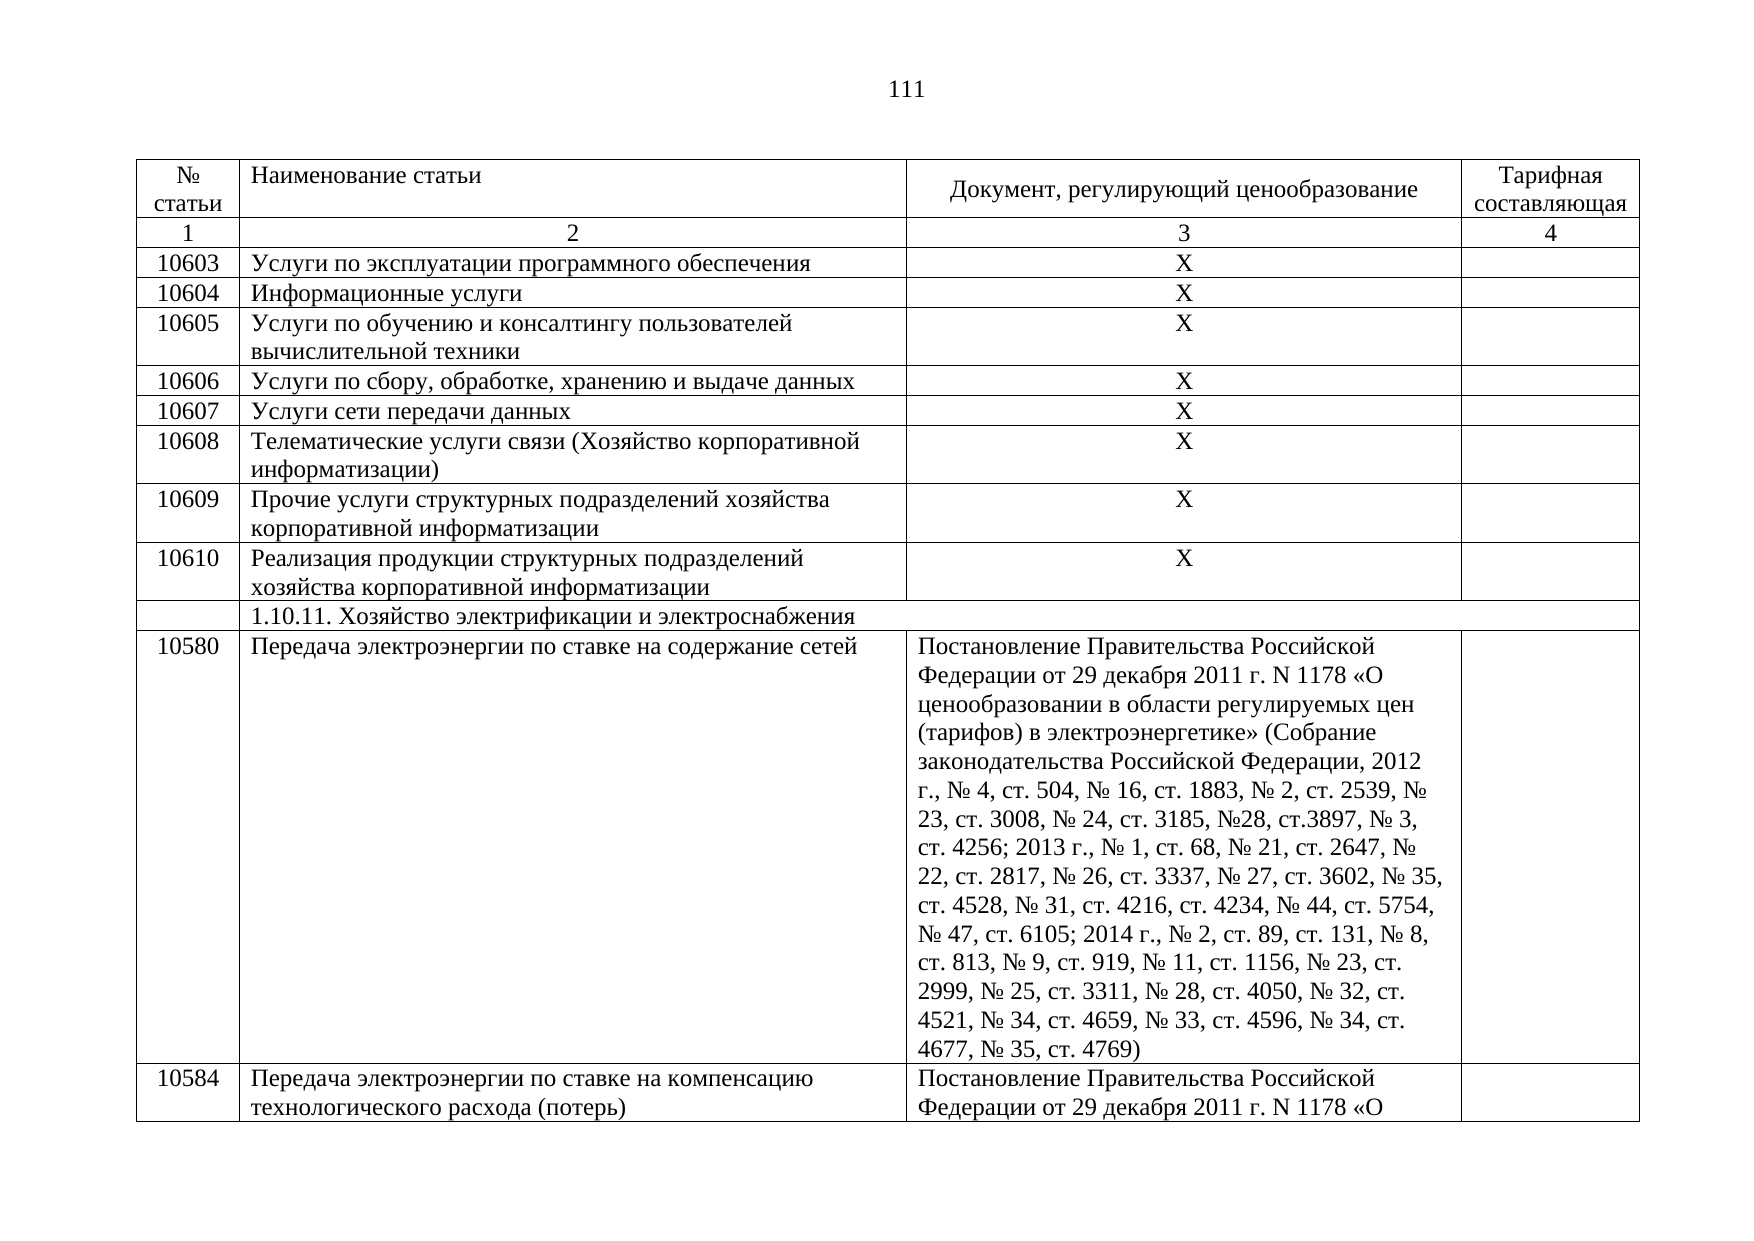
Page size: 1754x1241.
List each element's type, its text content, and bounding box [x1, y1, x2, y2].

table_cell Постановление Правительства Российской Федерации от 29 декабря 2011 г. N 1178 «О ценообразовании в области регулируемых цен (тарифов) в электроэнергетике» (Собрание законодательства Российской Федерации, 2012 г., № 4, ст. 504, № 16, ст. 1883, № 2, ст. 2539, № 23, ст. 3008, № 24, ст. 3185, №28, ст.3897, № 3, ст. 4256; 2013 г., № 1, ст. 68, № 21, ст. 2647, № 22, ст. 2817, № 26, ст. 3337, № 27, ст. 3602, № 35, ст. 4528, № 31, ст. 4216, ст. 4234, № 44, ст. 5754, № 47, ст. 6105; 2014 г., № 2, ст. 89, ст. 131, № 8, ст. 813, № 9, ст. 919, № 11, ст. 1156, № 23, ст. 2999, № 25, ст. 3311, № 28, ст. 4050, № 32, ст. 4521, № 34, ст. 4659, № 33, ст. 4596, № 34, ст. 4677, № 35, ст. 4769) [907, 631, 1461, 1062]
table_cell Телематические услуги связи (Хозяйство корпоративной информатизации) [240, 426, 906, 483]
table_cell [1462, 278, 1639, 307]
table_cell X [907, 543, 1461, 600]
table_cell 4 [1462, 218, 1639, 247]
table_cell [907, 1064, 1461, 1121]
table_cell Реализация продукции структурных подразделений хозяйства корпоративной информатизации [240, 543, 906, 600]
table_cell 10608 [137, 426, 239, 483]
table_cell 10580 [137, 631, 239, 1062]
table_cell [1462, 1064, 1639, 1121]
table_header Тарифная составляющая [1462, 160, 1639, 217]
table_cell X [907, 484, 1461, 542]
table_cell 10605 [137, 308, 239, 365]
table_cell X [907, 396, 1461, 425]
table_header Наименование статьи [240, 160, 906, 217]
table_cell 10604 [137, 278, 239, 307]
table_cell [240, 1064, 906, 1121]
table_cell X [907, 426, 1461, 483]
table_cell Услуги сети передачи данных [240, 396, 906, 425]
table_cell [1462, 426, 1639, 483]
table_cell Прочие услуги структурных подразделений хозяйства корпоративной информатизации [240, 484, 906, 542]
table_cell X [907, 278, 1461, 307]
table_cell [1462, 543, 1639, 600]
table_cell Услуги по обучению и консалтингу пользователей вычислительной техники [240, 308, 906, 365]
table_cell 10603 [137, 248, 239, 277]
table_cell [137, 601, 239, 630]
table_header Документ, регулирующий ценообразование [907, 160, 1461, 217]
table_cell [1462, 631, 1639, 1062]
table_cell X [907, 248, 1461, 277]
table_cell 1 [137, 218, 239, 247]
table_cell [1462, 308, 1639, 365]
table_cell Передача электроэнергии по ставке на содержание сетей [240, 631, 906, 1062]
table_cell 3 [907, 218, 1461, 247]
table_cell [1462, 396, 1639, 425]
table_cell 10610 [137, 543, 239, 600]
table_cell 10606 [137, 366, 239, 395]
table_cell X [907, 308, 1461, 365]
table_cell [1462, 484, 1639, 542]
table_cell Услуги по эксплуатации программного обеспечения [240, 248, 906, 277]
table_cell 10609 [137, 484, 239, 542]
table_cell 10584 [137, 1064, 239, 1121]
table_cell [1462, 366, 1639, 395]
table_cell [1462, 248, 1639, 277]
table_cell 10607 [137, 396, 239, 425]
table_cell 2 [240, 218, 906, 247]
table_cell 1.10.11. Хозяйство электрификации и электроснабжения [240, 601, 1639, 630]
table_cell Информационные услуги [240, 278, 906, 307]
table_header № статьи [137, 160, 239, 217]
table_cell X [907, 366, 1461, 395]
table_cell Услуги по сбору, обработке, хранению и выдаче данных [240, 366, 906, 395]
